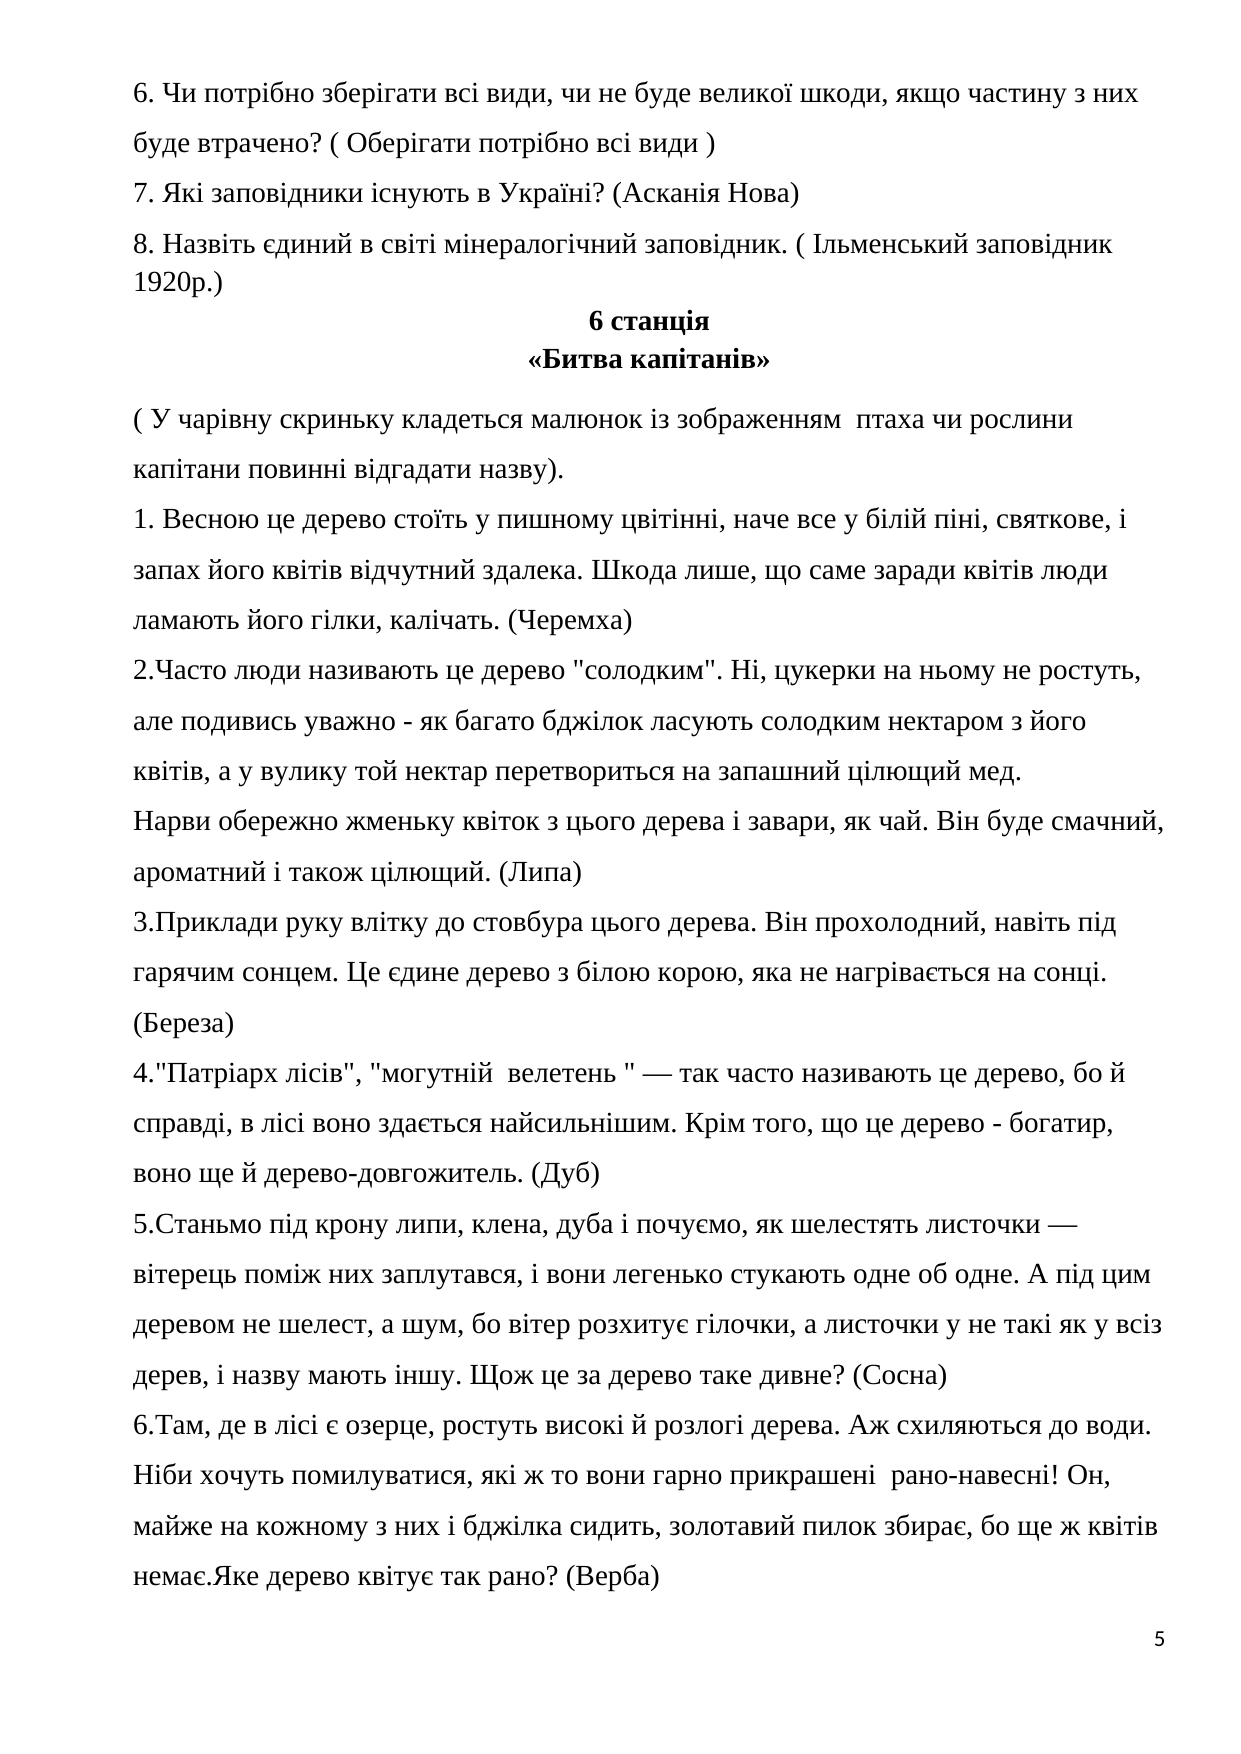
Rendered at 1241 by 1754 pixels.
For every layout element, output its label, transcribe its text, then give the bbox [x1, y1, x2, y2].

text 6. Чи потрібно зберігати всі види, чи не буде великої шкоди, якщо частину з них буде втрачено? ( Оберігати потрібно всі види ) [133, 75, 1165, 159]
text 7. Які заповідники існують в Україні? (Асканія Нова) [133, 176, 1165, 209]
text 1. Весною це дерево стоїть у пишному цвітінні, наче все у білій піні, святкове, і запах його квітів відчутний здалека. Шкода лише, що саме заради квітів люди ламають його гілки, калічать. (Черемха) [133, 502, 1165, 636]
text капітани повинні відгадати назву). [133, 451, 1165, 485]
text Нарви обережно жменьку квіток з цього дерева і завари, як чай. Він буде смачний, ароматний і також цілющий. (Липа) [133, 803, 1165, 887]
text «Битва капітанів» [133, 342, 1165, 375]
text ( У чарівну скриньку кладеться малюнок із зображенням птаха чи рослини [133, 401, 1165, 434]
text 2.Часто люди називають це дерево "солодким". Ні, цукерки на ньому не ростуть, але подивись уважно - як багато бджілок ласують солодким нектаром з його квітів, а у вулику той нектар перетвориться на запашний цілющий мед. [133, 652, 1165, 787]
text 6 станція [133, 303, 1165, 337]
text 8. Назвіть єдиний в світі мінералогічний заповідник. ( Ільменський заповідник 1920р.) [133, 226, 1165, 298]
text 6.Там, де в лісі є озерце, ростуть високі й розлогі дерева. Аж схиляються до води. Ніби хочуть помилуватися, які ж то вони гарно прикрашені рано-навесні! Он, майже на кожному з них і бджілка сидить, золотавий пилок збирає, бо ще ж квітів немає.Яке дерево квітує так рано? (Верба) [133, 1407, 1165, 1592]
text 3.Приклади руку влітку до стовбура цього дерева. Він прохолодний, навіть під гарячим сонцем. Це єдине дерево з білою корою, яка не нагрівається на сонці. (Береза) [133, 904, 1165, 1038]
text 5.Станьмо під крону липи, клена, дуба і почуємо, як шелестять листочки — вітерець поміж них заплутався, і вони легенько стукають одне об одне. А під цим деревом не шелест, а шум, бо вітер розхитує гілочки, а листочки у не такі як у всіз дерев, і назву мають іншу. Щож це за дерево таке дивне? (Сосна) [133, 1206, 1165, 1390]
text 4."Патріарх лісів", "могутній велетень " — так часто називають це дерево, бо й справді, в лісі воно здається найсильнішим. Крім того, що це дерево - богатир, воно ще й дерево-довгожитель. (Дуб) [133, 1055, 1165, 1189]
